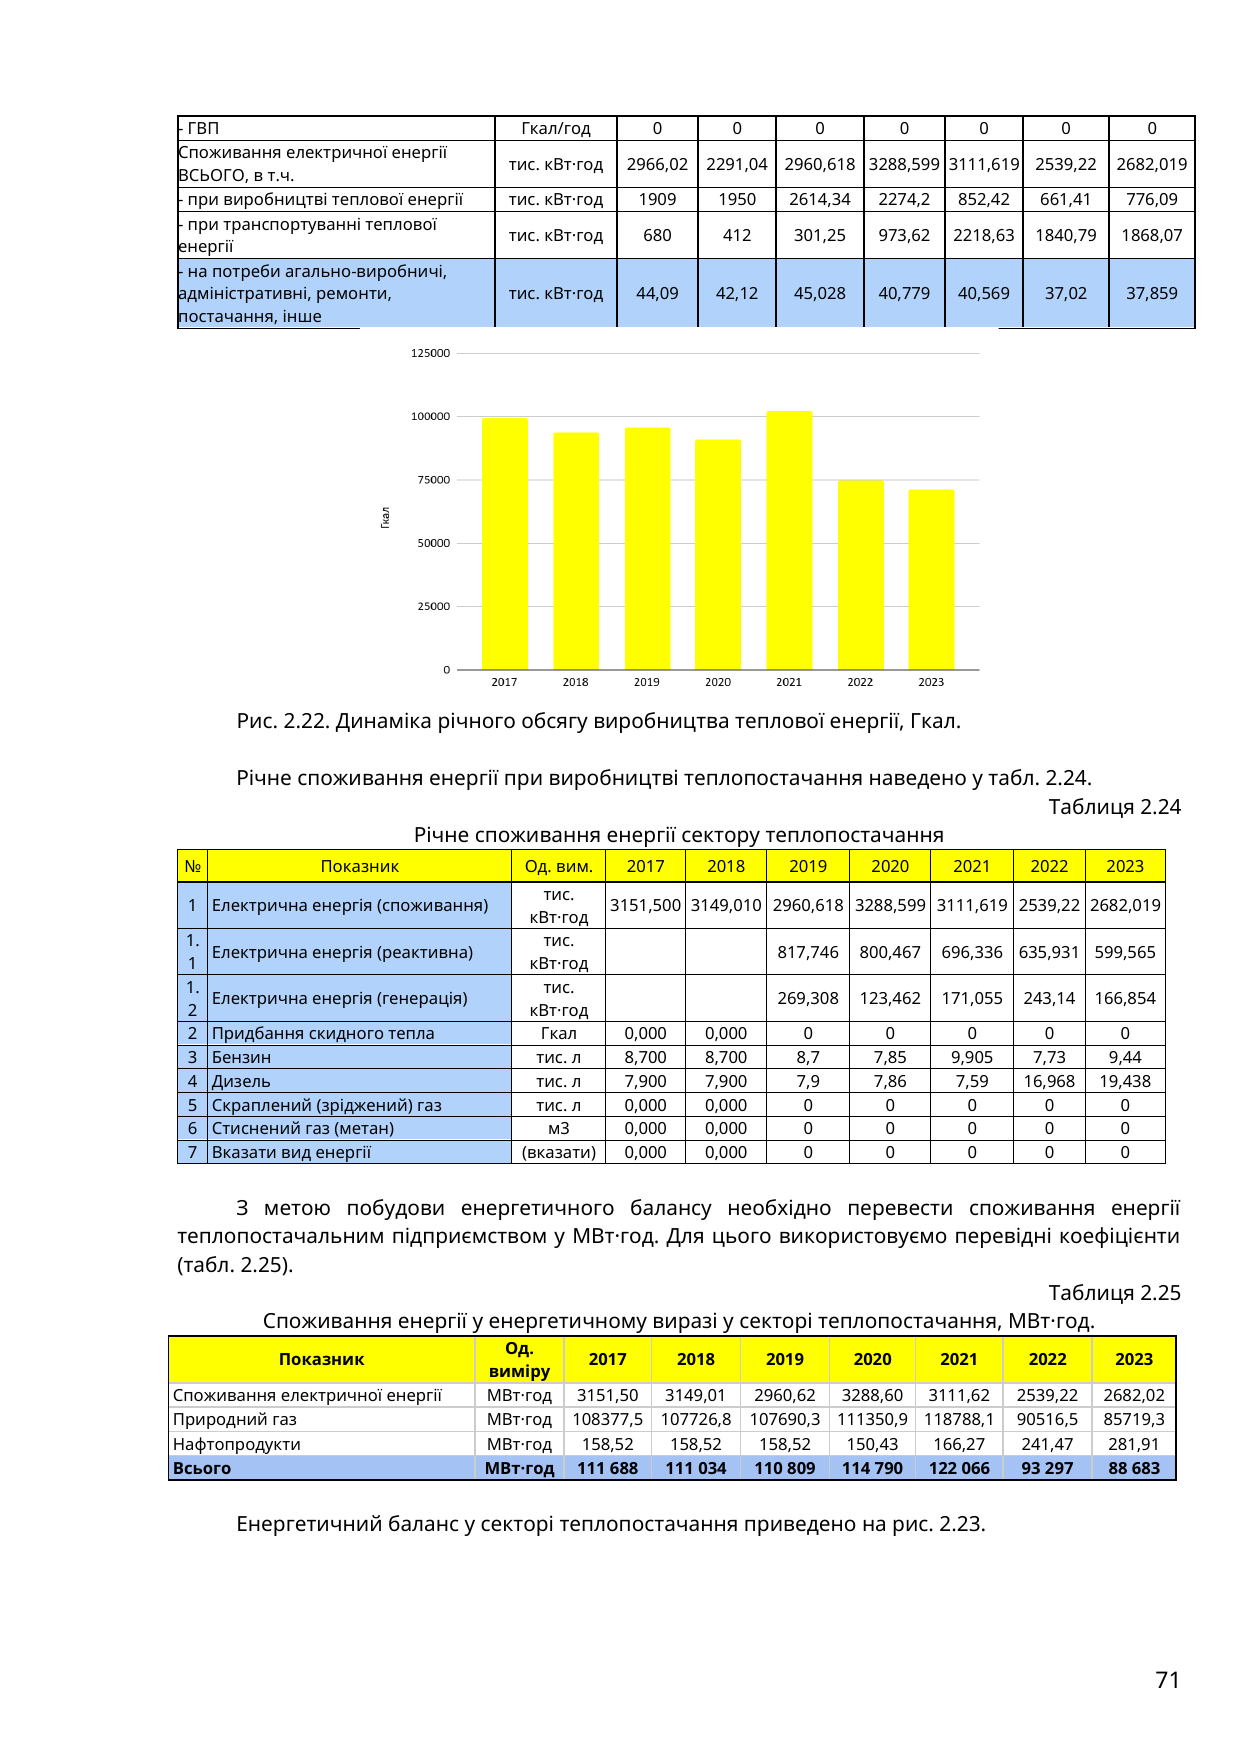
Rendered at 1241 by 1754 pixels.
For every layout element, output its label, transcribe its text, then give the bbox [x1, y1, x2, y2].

text Річне споживання енергії при виробництві теплопостачання наведено у табл. 2.24. [177, 763, 1181, 792]
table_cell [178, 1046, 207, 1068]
text Споживання енергії у енергетичному виразі у секторі теплопостачання, МВт·год. [177, 1307, 1181, 1335]
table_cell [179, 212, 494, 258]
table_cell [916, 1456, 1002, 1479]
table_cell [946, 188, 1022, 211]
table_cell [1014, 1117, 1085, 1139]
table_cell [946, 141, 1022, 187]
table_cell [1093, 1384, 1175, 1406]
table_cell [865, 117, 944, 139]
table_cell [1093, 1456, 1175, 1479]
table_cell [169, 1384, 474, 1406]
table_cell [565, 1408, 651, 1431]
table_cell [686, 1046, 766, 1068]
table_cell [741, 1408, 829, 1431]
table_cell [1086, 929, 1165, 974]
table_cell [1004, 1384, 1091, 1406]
text Рис. 2.22. Динаміка річного обсягу виробництва теплової енергії, Гкал. [177, 706, 1181, 735]
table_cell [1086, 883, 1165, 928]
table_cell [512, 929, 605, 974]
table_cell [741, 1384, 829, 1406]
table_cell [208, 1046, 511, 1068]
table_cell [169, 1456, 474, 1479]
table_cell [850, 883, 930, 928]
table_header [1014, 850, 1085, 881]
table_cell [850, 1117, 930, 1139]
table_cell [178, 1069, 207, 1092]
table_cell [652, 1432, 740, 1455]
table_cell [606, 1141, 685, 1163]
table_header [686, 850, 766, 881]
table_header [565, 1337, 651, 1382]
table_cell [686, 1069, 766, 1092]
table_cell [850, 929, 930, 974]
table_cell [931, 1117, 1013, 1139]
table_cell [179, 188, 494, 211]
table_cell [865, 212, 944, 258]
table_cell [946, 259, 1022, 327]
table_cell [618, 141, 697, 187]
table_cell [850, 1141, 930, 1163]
text Таблиця 2.24 [177, 792, 1181, 820]
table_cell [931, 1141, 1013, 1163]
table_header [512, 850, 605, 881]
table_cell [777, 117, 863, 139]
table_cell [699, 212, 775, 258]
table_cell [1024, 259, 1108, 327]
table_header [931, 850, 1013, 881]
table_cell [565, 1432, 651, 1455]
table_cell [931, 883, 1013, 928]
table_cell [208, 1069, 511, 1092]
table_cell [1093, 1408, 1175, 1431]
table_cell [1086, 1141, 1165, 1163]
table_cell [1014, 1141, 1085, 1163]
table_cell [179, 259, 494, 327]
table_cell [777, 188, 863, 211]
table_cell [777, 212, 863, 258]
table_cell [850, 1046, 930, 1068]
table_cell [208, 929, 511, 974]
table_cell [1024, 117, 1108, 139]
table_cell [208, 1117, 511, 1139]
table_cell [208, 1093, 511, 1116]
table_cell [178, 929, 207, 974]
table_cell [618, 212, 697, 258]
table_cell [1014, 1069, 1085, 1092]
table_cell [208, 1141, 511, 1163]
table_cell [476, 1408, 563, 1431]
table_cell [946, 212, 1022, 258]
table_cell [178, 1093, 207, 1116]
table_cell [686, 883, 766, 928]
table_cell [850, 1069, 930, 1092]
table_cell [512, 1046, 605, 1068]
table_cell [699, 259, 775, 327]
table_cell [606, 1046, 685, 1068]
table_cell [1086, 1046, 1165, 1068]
text Енергетичний баланс у секторі теплопостачання приведено на рис. 2.23. [177, 1509, 1181, 1537]
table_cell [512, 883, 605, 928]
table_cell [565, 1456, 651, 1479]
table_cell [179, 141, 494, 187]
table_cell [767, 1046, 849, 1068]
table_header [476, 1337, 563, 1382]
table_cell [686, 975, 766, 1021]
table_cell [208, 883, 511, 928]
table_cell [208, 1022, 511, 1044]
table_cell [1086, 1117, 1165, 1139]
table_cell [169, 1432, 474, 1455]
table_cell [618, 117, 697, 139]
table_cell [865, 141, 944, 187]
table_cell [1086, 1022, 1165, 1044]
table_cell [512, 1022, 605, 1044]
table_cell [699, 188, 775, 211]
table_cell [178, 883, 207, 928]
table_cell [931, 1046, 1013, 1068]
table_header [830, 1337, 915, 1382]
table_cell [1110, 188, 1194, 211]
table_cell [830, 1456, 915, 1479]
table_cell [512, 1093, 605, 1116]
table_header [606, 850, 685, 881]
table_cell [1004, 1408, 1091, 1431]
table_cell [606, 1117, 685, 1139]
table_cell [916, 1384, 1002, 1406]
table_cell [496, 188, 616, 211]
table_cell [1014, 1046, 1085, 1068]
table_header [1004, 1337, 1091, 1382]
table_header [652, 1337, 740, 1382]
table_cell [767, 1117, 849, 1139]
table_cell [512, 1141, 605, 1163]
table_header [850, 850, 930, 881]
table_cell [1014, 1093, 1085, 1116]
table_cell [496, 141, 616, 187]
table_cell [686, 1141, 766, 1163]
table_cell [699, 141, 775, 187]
text Таблиця 2.25 [177, 1278, 1181, 1307]
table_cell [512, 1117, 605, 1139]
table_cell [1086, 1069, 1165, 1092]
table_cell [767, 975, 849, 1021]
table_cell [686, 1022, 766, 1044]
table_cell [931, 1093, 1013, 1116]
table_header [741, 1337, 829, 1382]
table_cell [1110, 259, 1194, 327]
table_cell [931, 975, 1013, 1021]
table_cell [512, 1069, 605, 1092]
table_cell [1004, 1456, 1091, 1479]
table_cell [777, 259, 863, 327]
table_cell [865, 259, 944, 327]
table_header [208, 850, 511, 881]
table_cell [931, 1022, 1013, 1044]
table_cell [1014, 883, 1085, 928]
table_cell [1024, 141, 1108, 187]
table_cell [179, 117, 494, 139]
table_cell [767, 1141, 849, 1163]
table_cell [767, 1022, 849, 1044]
text З метою побудови енергетичного балансу необхідно перевести споживання енергії теплопостачальним підприємством у МВт·год. Для цього використовуємо перевідні коефіцієнти (табл. 2.25). [177, 1193, 1181, 1278]
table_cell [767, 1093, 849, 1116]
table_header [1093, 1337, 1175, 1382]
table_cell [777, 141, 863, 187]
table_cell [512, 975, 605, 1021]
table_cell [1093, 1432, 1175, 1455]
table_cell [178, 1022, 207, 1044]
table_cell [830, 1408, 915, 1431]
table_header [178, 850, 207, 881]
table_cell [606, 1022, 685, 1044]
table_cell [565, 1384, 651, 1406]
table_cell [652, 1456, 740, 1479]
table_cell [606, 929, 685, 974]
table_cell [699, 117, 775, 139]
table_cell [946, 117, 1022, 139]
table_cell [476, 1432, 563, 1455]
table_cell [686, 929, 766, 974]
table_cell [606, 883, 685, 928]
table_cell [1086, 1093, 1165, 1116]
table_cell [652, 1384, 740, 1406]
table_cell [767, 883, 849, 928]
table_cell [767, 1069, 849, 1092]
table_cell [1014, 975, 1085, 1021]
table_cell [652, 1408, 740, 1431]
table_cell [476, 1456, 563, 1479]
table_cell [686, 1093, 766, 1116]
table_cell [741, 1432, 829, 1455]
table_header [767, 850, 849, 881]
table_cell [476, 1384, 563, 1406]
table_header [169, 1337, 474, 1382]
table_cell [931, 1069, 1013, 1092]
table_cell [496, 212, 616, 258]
picture [359, 328, 999, 707]
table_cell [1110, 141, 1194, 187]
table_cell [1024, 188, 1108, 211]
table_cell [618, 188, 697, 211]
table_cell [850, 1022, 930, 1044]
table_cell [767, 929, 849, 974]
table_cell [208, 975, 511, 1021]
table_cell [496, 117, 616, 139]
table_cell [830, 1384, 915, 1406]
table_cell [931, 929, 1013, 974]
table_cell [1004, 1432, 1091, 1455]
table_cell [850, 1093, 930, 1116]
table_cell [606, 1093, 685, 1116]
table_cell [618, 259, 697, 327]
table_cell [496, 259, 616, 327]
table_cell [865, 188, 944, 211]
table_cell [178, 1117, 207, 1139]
text Річне споживання енергії сектору теплопостачання [177, 820, 1181, 849]
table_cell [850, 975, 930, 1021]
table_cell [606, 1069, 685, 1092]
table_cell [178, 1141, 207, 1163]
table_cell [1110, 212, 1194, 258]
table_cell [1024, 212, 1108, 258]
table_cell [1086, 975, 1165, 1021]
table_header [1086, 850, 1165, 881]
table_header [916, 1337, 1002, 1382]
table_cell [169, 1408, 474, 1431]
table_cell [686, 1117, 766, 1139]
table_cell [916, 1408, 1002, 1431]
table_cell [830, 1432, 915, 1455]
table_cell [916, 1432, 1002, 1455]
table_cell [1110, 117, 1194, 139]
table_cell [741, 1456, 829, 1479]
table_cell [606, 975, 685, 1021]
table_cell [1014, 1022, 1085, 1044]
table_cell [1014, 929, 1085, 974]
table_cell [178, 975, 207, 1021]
